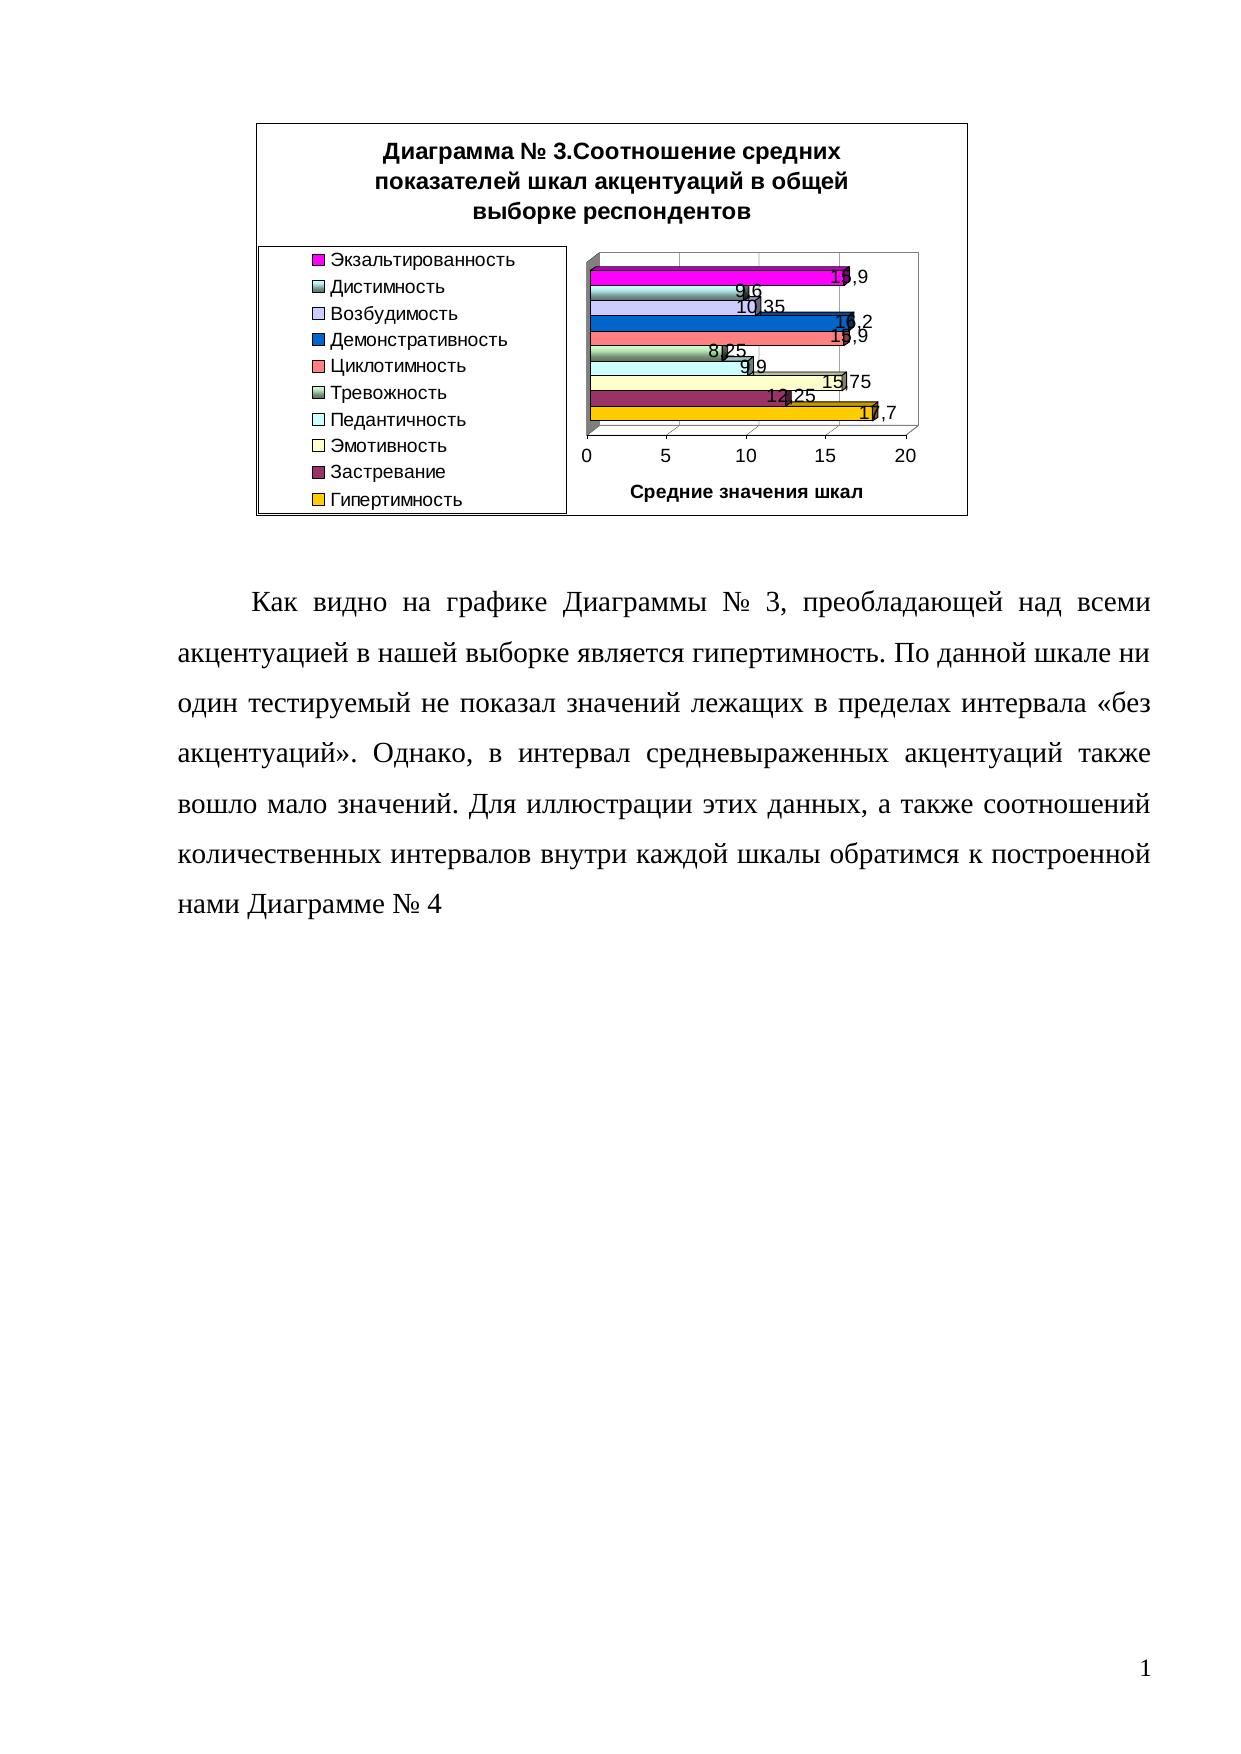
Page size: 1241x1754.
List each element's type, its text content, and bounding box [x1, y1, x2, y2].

text Как видно на графике Диаграммы № 3, преобладающей над всеми акцентуацией в нашей выборке является гипертимность. По данной шкале ни один тестируемый не показал значений лежащих в пределах интервала «без акцентуаций». Однако, в интервал средневыраженных акцентуаций также вошло мало значений. Для иллюстрации этих данных, а также соотношений количественных интервалов внутри каждой шкалы обратимся к построенной нами Диаграмме № 4 [177, 584, 1152, 920]
